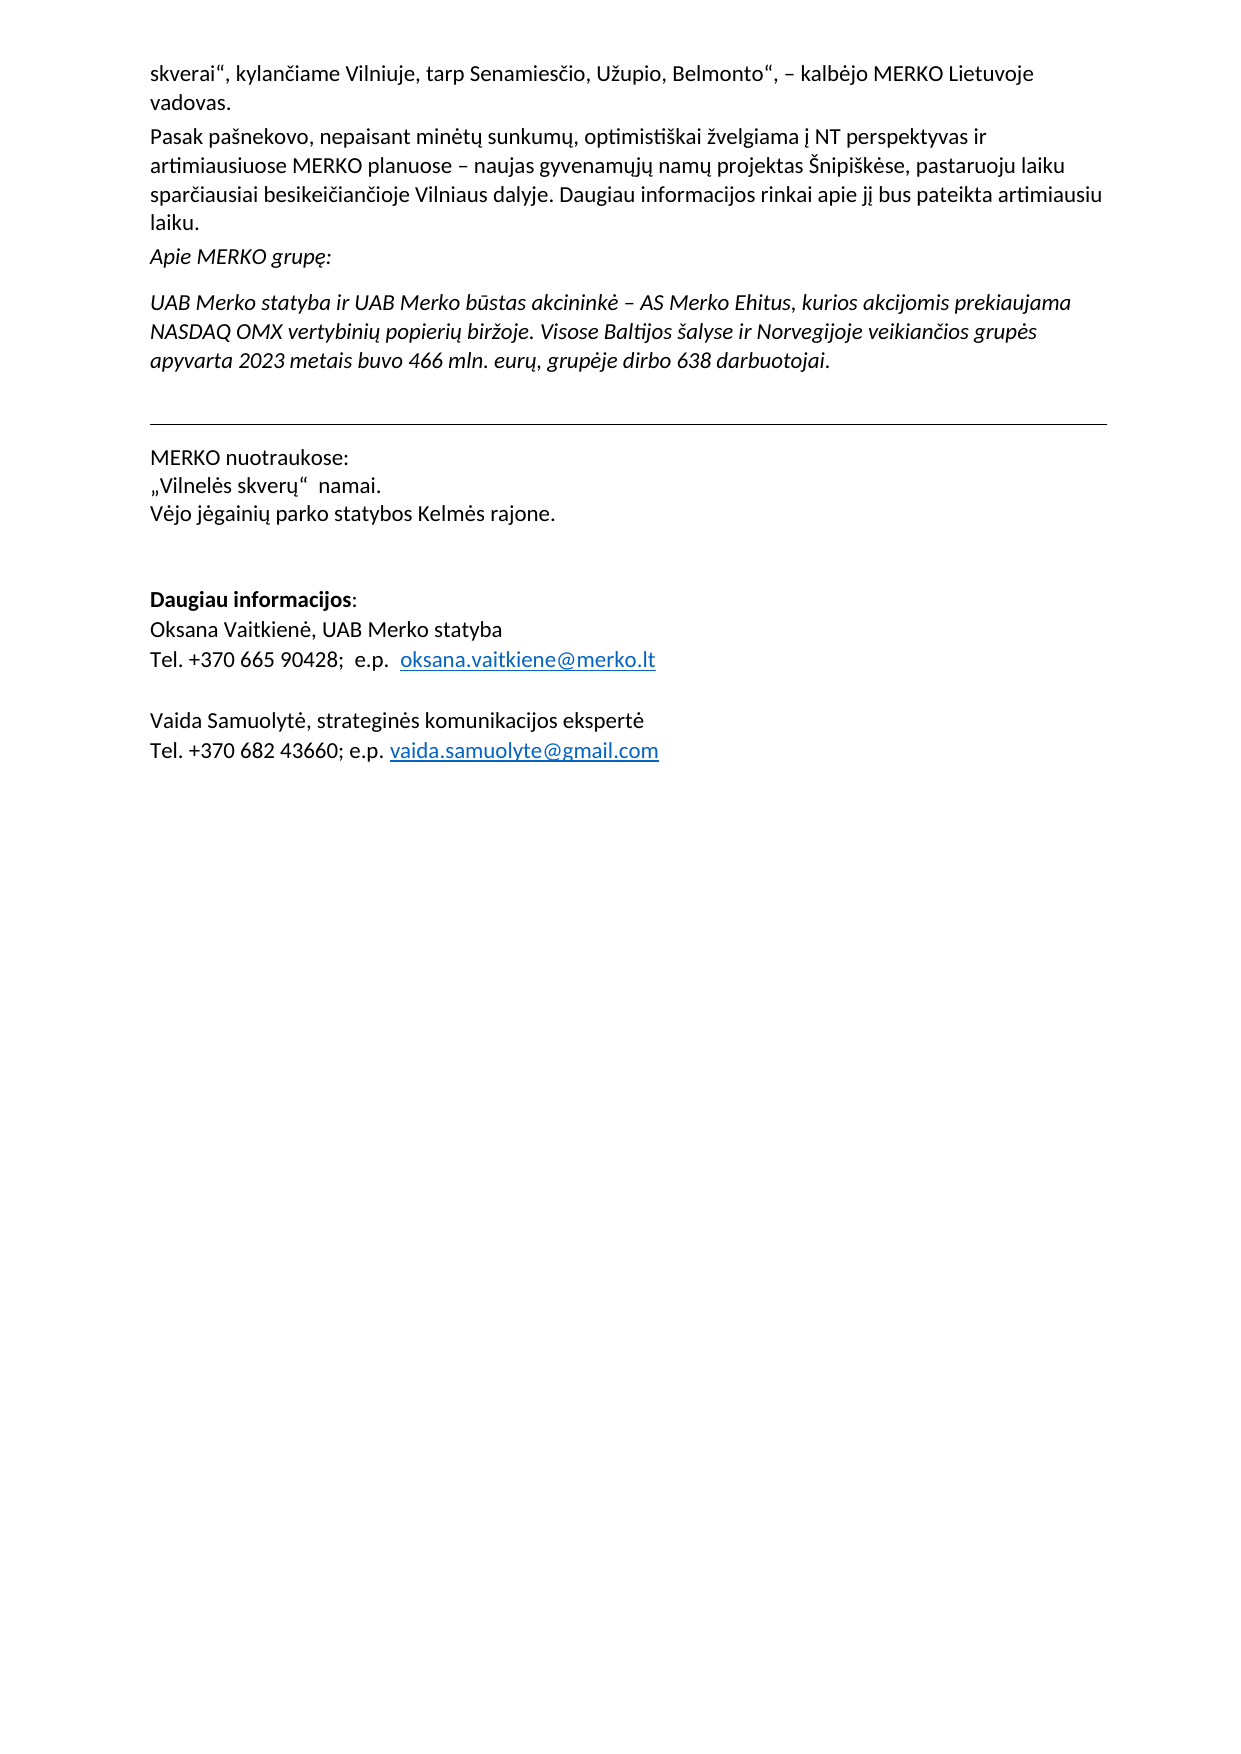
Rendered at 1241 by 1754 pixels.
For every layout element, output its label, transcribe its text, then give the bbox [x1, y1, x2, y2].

text Tel. +370 682 43660; e.p. vaida.samuolyte@gmail.com [150, 736, 1107, 764]
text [150, 59, 1107, 116]
text Vėjo jėgainių parko statybos Kelmės rajone. [150, 499, 1107, 527]
text MERKO nuotraukose: [150, 443, 1107, 471]
text UAB Merko statyba ir UAB Merko būstas akcininkė – AS Merko Ehitus, kurios akcijomis prekiaujama NASDAQ OMX vertybinių popierių biržoje. Visose Baltijos šalyse ir Norvegijoje veikiančios grupės apyvarta 2023 metais buvo 466 mln. eurų, grupėje dirbo 638 darbuotojai. [150, 288, 1107, 374]
text Vaida Samuolytė, strateginės komunikacijos ekspertė [150, 706, 1107, 734]
text Tel. +370 665 90428; e.p. oksana.vaitkiene@merko.lt [150, 646, 1107, 674]
text Daugiau informacijos: [150, 585, 1107, 613]
text Apie MERKO grupę: [150, 242, 1107, 271]
text Oksana Vaitkienė, UAB Merko statyba [150, 615, 1107, 643]
text „Vilnelės skverų“ namai. [150, 471, 1107, 499]
text Pasak pašnekovo, nepaisant minėtų sunkumų, optimistiškai žvelgiama į NT perspektyvas ir artimiausiuose MERKO planuose – naujas gyvenamųjų namų projektas Šnipiškėse, pastaruoju laiku sparčiausiai besikeičiančioje Vilniaus dalyje. Daugiau informacijos rinkai apie jį bus pateikta artimiausiu laiku. [150, 122, 1107, 237]
